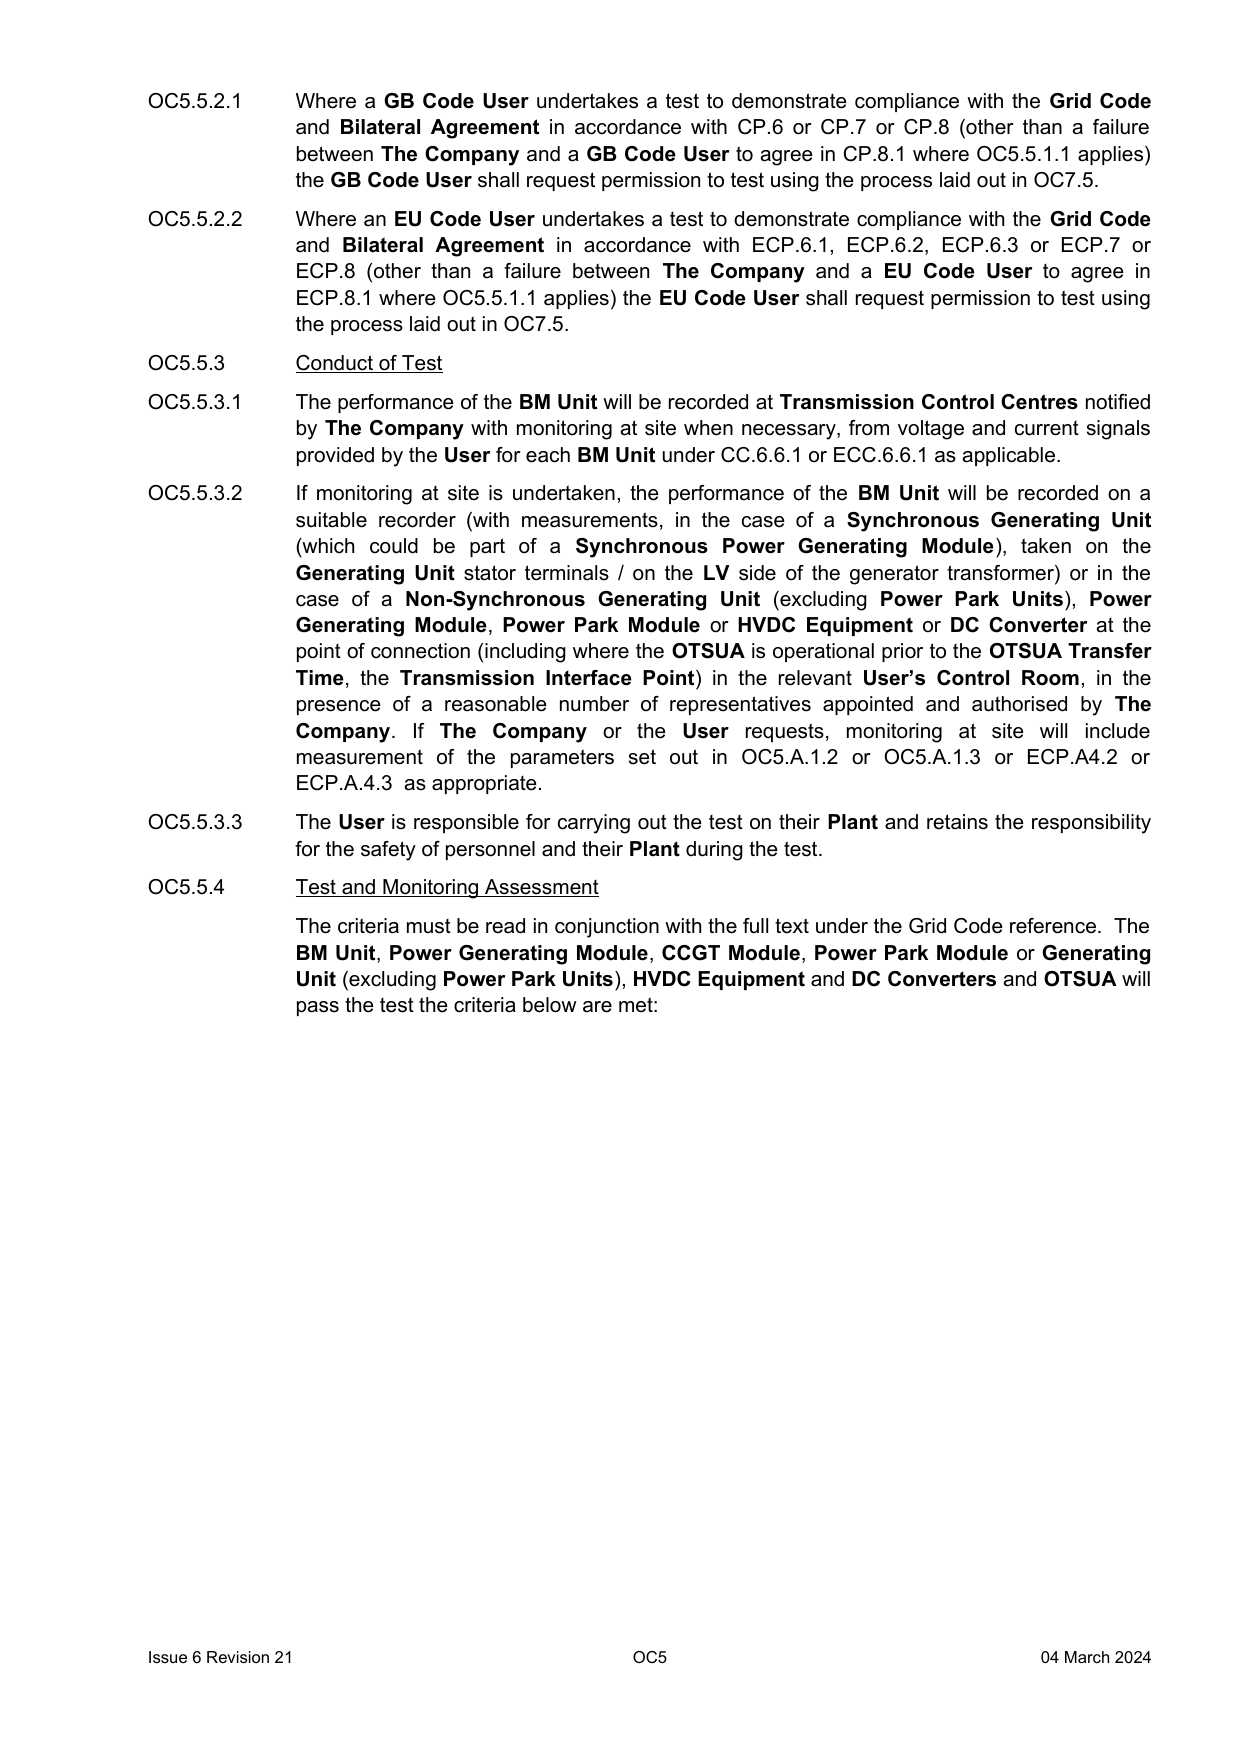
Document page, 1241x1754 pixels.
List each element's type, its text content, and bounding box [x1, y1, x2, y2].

text OC5.5.3.3 The User is responsible for carrying out the test on their Plant and retains the responsibility for the safety of personnel and their Plant during the test. [148, 810, 1152, 860]
text OC5.5.2.1 Where a GB Code User undertakes a test to demonstrate compliance with the Grid Code and Bilateral Agreement in accordance with CP.6 or CP.7 or CP.8 (other than a failure between The Company and a GB Code User to agree in CP.8.1 where OC5.5.1.1 applies) the GB Code User shall request permission to test using the process laid out in OC7.5. [148, 89, 1152, 192]
text OC5.5.2.2 Where an EU Code User undertakes a test to demonstrate compliance with the Grid Code and Bilateral Agreement in accordance with ECP.6.1, ECP.6.2, ECP.6.3 or ECP.7 or ECP.8 (other than a failure between The Company and a EU Code User to agree in ECP.8.1 where OC5.5.1.1 applies) the EU Code User shall request permission to test using the process laid out in OC7.5. [148, 207, 1152, 336]
text OC5.5.3.1 The performance of the BM Unit will be recorded at Transmission Control Centres notified by The Company with monitoring at site when necessary, from voltage and current signals provided by the User for each BM Unit under CC.6.6.1 or ECC.6.6.1 as applicable. [148, 390, 1152, 466]
text The criteria must be read in conjunction with the full text under the Grid Code reference. The BM Unit, Power Generating Module, CCGT Module, Power Park Module or Generating Unit (excluding Power Park Units), HVDC Equipment and DC Converters and OTSUA will pass the test the criteria below are met: [148, 914, 1152, 1017]
text OC5.5.3.2 If monitoring at site is undertaken, the performance of the BM Unit will be recorded on a suitable recorder (with measurements, in the case of a Synchronous Generating Unit (which could be part of a Synchronous Power Generating Module), taken on the Generating Unit stator terminals / on the LV side of the generator transformer) or in the case of a Non-Synchronous Generating Unit (excluding Power Park Units), Power Generating Module, Power Park Module or HVDC Equipment or DC Converter at the point of connection (including where the OTSUA is operational prior to the OTSUA Transfer Time, the Transmission Interface Point) in the relevant User’s Control Room, in the presence of a reasonable number of representatives appointed and authorised by The Company. If The Company or the User requests, monitoring at site will include measurement of the parameters set out in OC5.A.1.2 or OC5.A.1.3 or ECP.A4.2 or ECP.A.4.3 as appropriate. [148, 481, 1152, 795]
text OC5.5.4 Test and Monitoring Assessment [148, 875, 1152, 899]
text OC5.5.3 Conduct of Test [148, 351, 1152, 375]
